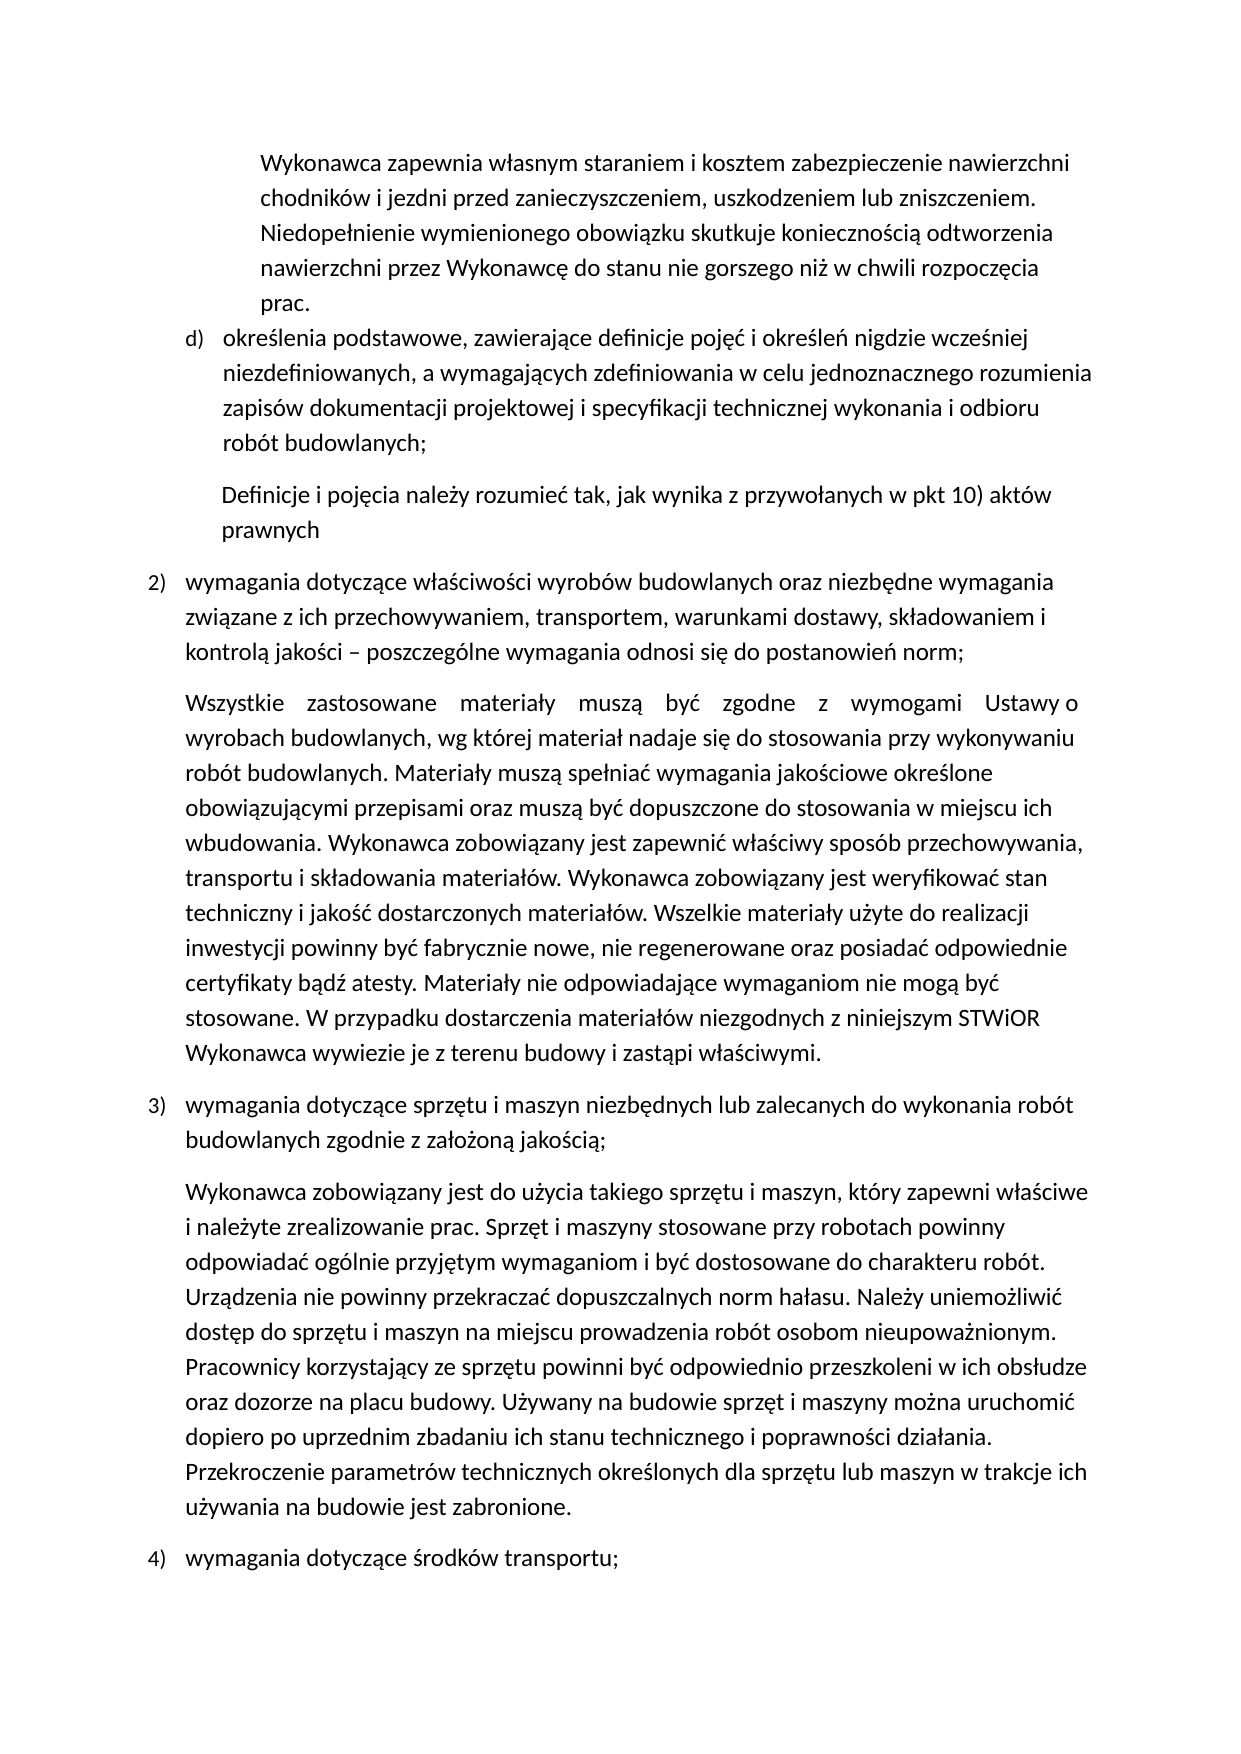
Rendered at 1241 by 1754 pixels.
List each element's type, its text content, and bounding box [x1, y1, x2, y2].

list wymagania dotyczące sprzętu i maszyn niezbędnych lub zalecanych do wykonania robót budowlanych zgodnie z założoną jakością; [148, 1089, 1093, 1155]
list wymagania dotyczące właściwości wyrobów budowlanych oraz niezbędne wymagania związane z ich przechowywaniem, transportem, warunkami dostawy, składowaniem i kontrolą jakości – poszczególne wymagania odnosi się do postanowień norm; [148, 566, 1093, 666]
list wymagania dotyczące środków transportu; [148, 1543, 1093, 1573]
list określenia podstawowe, zawierające definicje pojęć i określeń nigdzie wcześniej niezdefiniowanych, a wymagających zdefiniowania w celu jednoznacznego rozumienia zapisów dokumentacji projektowej i specyfikacji technicznej wykonania i odbioru robót budowlanych; [185, 323, 1093, 458]
text Definicje i pojęcia należy rozumieć tak, jak wynika z przywołanych w pkt 10) aktów prawnych [221, 479, 1093, 545]
text Wykonawca zapewnia własnym staraniem i kosztem zabezpieczenie nawierzchni chodników i jezdni przed zanieczyszczeniem, uszkodzeniem lub zniszczeniem. Niedopełnienie wymienionego obowiązku skutkuje koniecznością odtworzenia nawierzchni przez Wykonawcę do stanu nie gorszego niż w chwili rozpoczęcia prac. [260, 148, 1093, 318]
text Wykonawca zobowiązany jest do użycia takiego sprzętu i maszyn, który zapewni właściwe i należyte zrealizowanie prac. Sprzęt i maszyny stosowane przy robotach powinny odpowiadać ogólnie przyjętym wymaganiom i być dostosowane do charakteru robót. Urządzenia nie powinny przekraczać dopuszczalnych norm hałasu. Należy uniemożliwić dostęp do sprzętu i maszyn na miejscu prowadzenia robót osobom nieupoważnionym. Pracownicy korzystający ze sprzętu powinni być odpowiednio przeszkoleni w ich obsłudze oraz dozorze na placu budowy. Używany na budowie sprzęt i maszyny można uruchomić dopiero po uprzednim zbadaniu ich stanu technicznego i poprawności działania. Przekroczenie parametrów technicznych określonych dla sprzętu lub maszyn w trakcje ich używania na budowie jest zabronione. [185, 1176, 1093, 1521]
text Wszystkie zastosowane materiały muszą być zgodne z wymogami Ustawy o wyrobach budowlanych, wg której materiał nadaje się do stosowania przy wykonywaniu robót budowlanych. Materiały muszą spełniać wymagania jakościowe określone obowiązującymi przepisami oraz muszą być dopuszczone do stosowania w miejscu ich wbudowania. Wykonawca zobowiązany jest zapewnić właściwy sposób przechowywania, transportu i składowania materiałów. Wykonawca zobowiązany jest weryfikować stan techniczny i jakość dostarczonych materiałów. Wszelkie materiały użyte do realizacji inwestycji powinny być fabrycznie nowe, nie regenerowane oraz posiadać odpowiednie certyfikaty bądź atesty. Materiały nie odpowiadające wymaganiom nie mogą być stosowane. W przypadku dostarczenia materiałów niezgodnych z niniejszym STWiOR Wykonawca wywiezie je z terenu budowy i zastąpi właściwymi. [185, 688, 1093, 1068]
